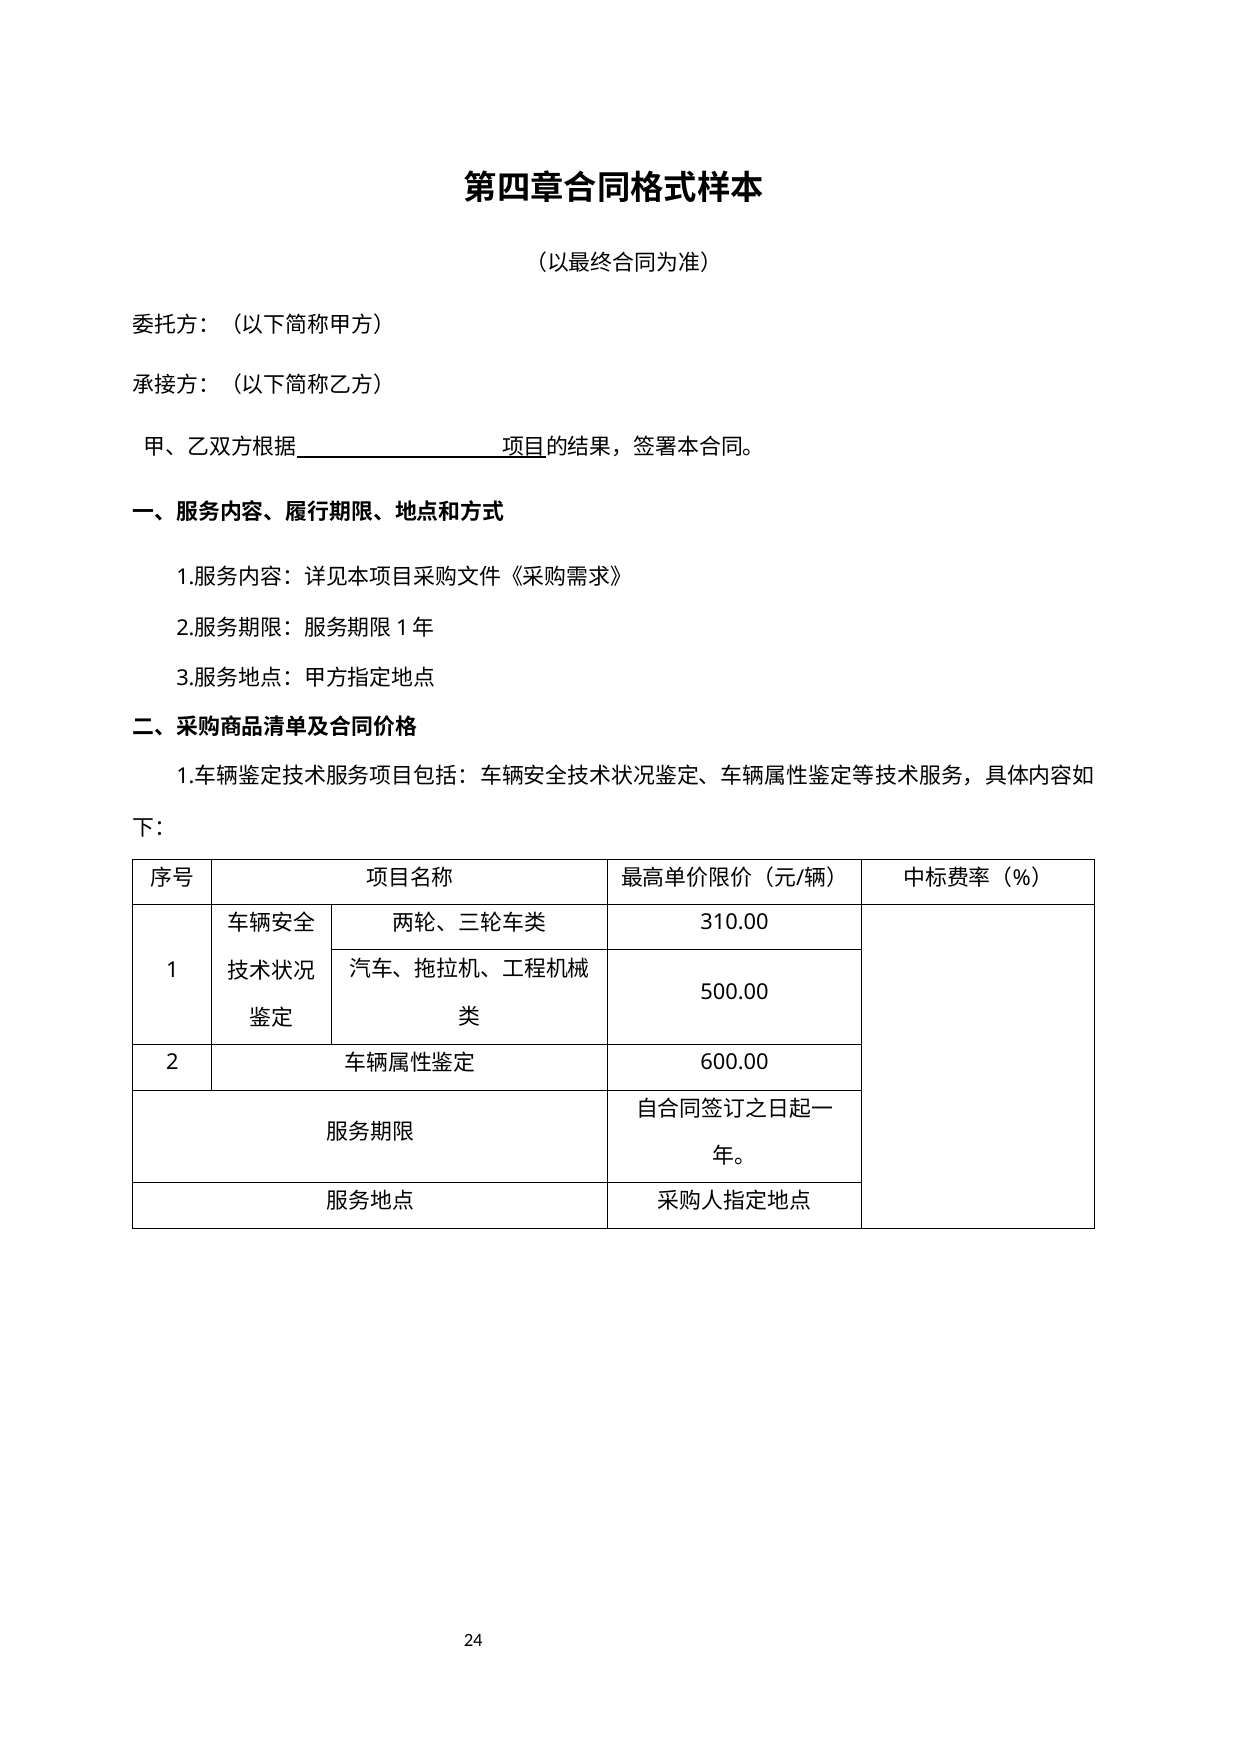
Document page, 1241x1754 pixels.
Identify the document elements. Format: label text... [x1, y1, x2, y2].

text 委托方：（以下简称甲方） [132, 307, 1095, 339]
text （以最终合同为准） [132, 243, 1095, 278]
table_cell 310.00 [608, 905, 861, 949]
table_cell 600.00 [608, 1045, 861, 1089]
table_header 项目名称 [212, 860, 607, 904]
table_header 最高单价限价（元/辆） [608, 860, 861, 904]
table_cell 车辆安全技术状况鉴定 [212, 905, 331, 1044]
title 第四章合同格式样本 [132, 150, 1095, 219]
table_cell 自合同签订之日起一年。 [608, 1091, 861, 1182]
table_cell 两轮、三轮车类 [332, 905, 607, 949]
table_header 序号 [133, 860, 211, 904]
text 1.车辆鉴定技术服务项目包括：车辆安全技术状况鉴定、车辆属性鉴定等技术服务，具体内容如下： [132, 756, 1095, 843]
text 承接方：（以下简称乙方） [132, 367, 1095, 399]
table_cell 车辆属性鉴定 [212, 1045, 607, 1089]
text 一、服务内容、履行期限、地点和方式 [132, 494, 1095, 526]
table_cell 采购人指定地点 [608, 1183, 861, 1227]
text 1.服务内容：详见本项目采购文件《采购需求》 [132, 558, 1095, 592]
table_cell 500.00 [608, 950, 861, 1044]
table_cell 2 [133, 1045, 211, 1089]
table_header 中标费率（%） [862, 860, 1094, 904]
text 2.服务期限：服务期限1年 [132, 608, 1095, 643]
table_cell [862, 905, 1094, 1227]
table_cell 汽车、拖拉机、工程机械类 [332, 950, 607, 1044]
table_cell 服务期限 [133, 1091, 607, 1182]
text 3.服务地点：甲方指定地点 [132, 658, 1095, 693]
table_cell 服务地点 [133, 1183, 607, 1227]
table_cell 1 [133, 905, 211, 1044]
text 甲、乙双方根据 项目的结果，签署本合同。 [143, 427, 1095, 462]
text 二、采购商品清单及合同价格 [132, 709, 1095, 741]
